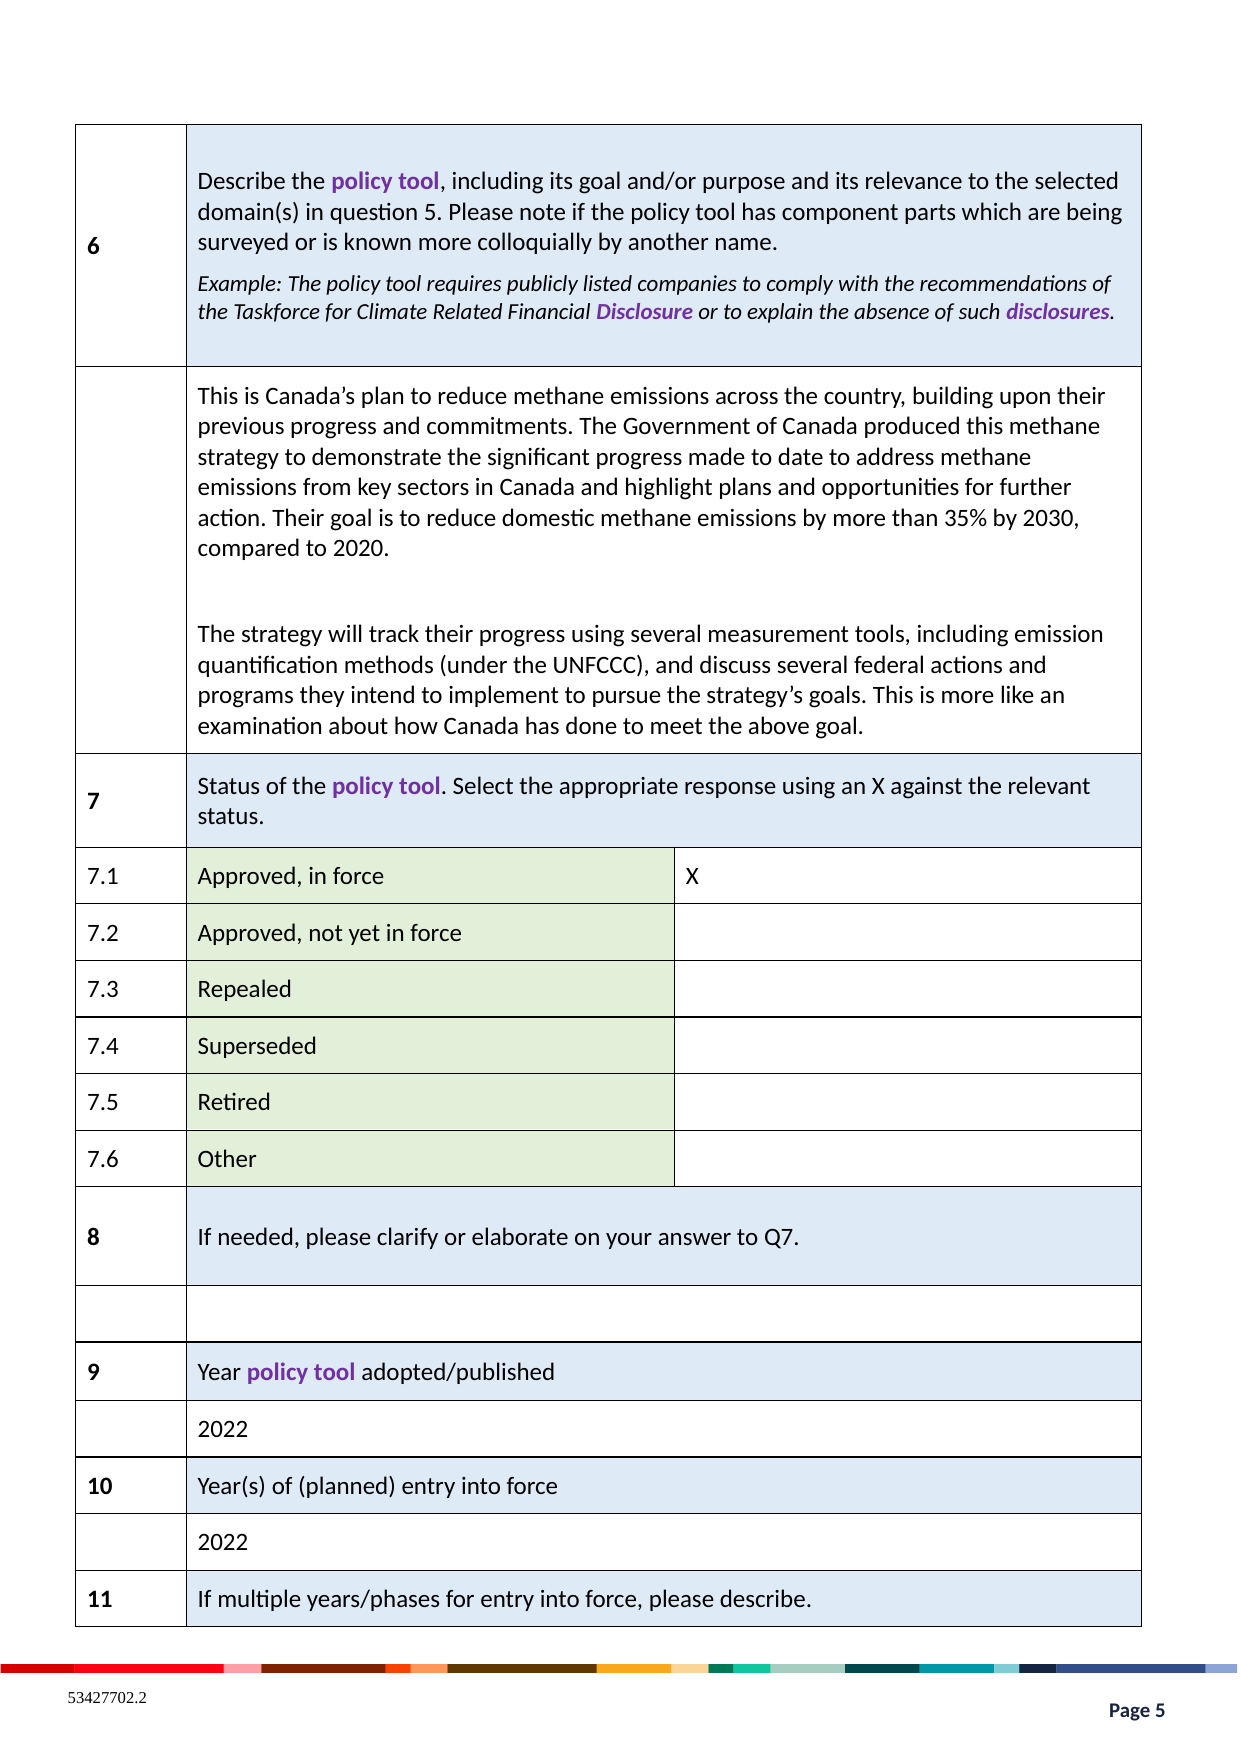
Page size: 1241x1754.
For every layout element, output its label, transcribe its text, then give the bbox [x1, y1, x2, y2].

table_cell 7.5 [76, 1074, 186, 1129]
table_cell Approved, in force [187, 848, 674, 903]
table_cell 11 [76, 1571, 186, 1626]
table_cell Year(s) of (planned) entry into force [187, 1458, 1141, 1513]
table_cell 7.4 [76, 1018, 186, 1073]
table_cell Superseded [187, 1018, 674, 1073]
table_cell If multiple years/phases for entry into force, please describe. [187, 1571, 1141, 1626]
table_cell 7.2 [76, 904, 186, 960]
table_cell [675, 904, 1141, 960]
table_cell Retired [187, 1074, 674, 1129]
table_cell This is Canada’s plan to reduce methane emissions across the country, building upon their previous progress and commitments. The Government of Canada produced this methane strategy to demonstrate the significant progress made to date to address methane emissions from key sectors in Canada and highlight plans and opportunities for further action. Their goal is to reduce domestic methane emissions by more than 35% by 2030, compared to 2020. The strategy will track their progress using several measurement tools, including emission quantification methods (under the UNFCCC), and discuss several federal actions and programs they intend to implement to pursue the strategy’s goals. This is more like an examination about how Canada has done to meet the above goal. [187, 367, 1141, 753]
picture [0, 1664, 1236, 1673]
table_cell [76, 1286, 186, 1341]
table_cell [675, 1018, 1141, 1073]
table_cell Approved, not yet in force [187, 904, 674, 960]
table_cell 7 [76, 754, 186, 847]
table_cell Year policy tool adopted/published [187, 1343, 1141, 1400]
table_cell If needed, please clarify or elaborate on your answer to Q7. [187, 1187, 1141, 1285]
table_cell Describe the policy tool, including its goal and/or purpose and its relevance to the selected domain(s) in question 5. Please note if the policy tool has component parts which are being surveyed or is known more colloquially by another name. Example: The policy tool requires publicly listed companies to comply with the recommendations of the Taskforce for Climate Related Financial Disclosure or to explain the absence of such disclosures. [187, 125, 1141, 366]
table_cell Repealed [187, 961, 674, 1016]
table_cell [76, 1514, 186, 1569]
table_cell X [675, 848, 1141, 903]
table_cell 7.1 [76, 848, 186, 903]
table_cell 10 [76, 1458, 186, 1513]
table_cell 9 [76, 1343, 186, 1400]
table_cell [675, 1074, 1141, 1129]
table_cell [675, 1131, 1141, 1186]
table_cell [76, 367, 186, 753]
table_cell Status of the policy tool. Select the appropriate response using an X against the relevant status. [187, 754, 1141, 847]
table_cell 8 [76, 1187, 186, 1285]
table_cell 2022 [187, 1514, 1141, 1569]
table_cell [187, 1286, 1141, 1341]
table_cell 2022 [187, 1401, 1141, 1456]
table_cell [675, 961, 1141, 1016]
table_cell 7.3 [76, 961, 186, 1016]
table_cell 7.6 [76, 1131, 186, 1186]
table_cell Other [187, 1131, 674, 1186]
table_cell 6 [76, 125, 186, 366]
table_cell [76, 1401, 186, 1456]
